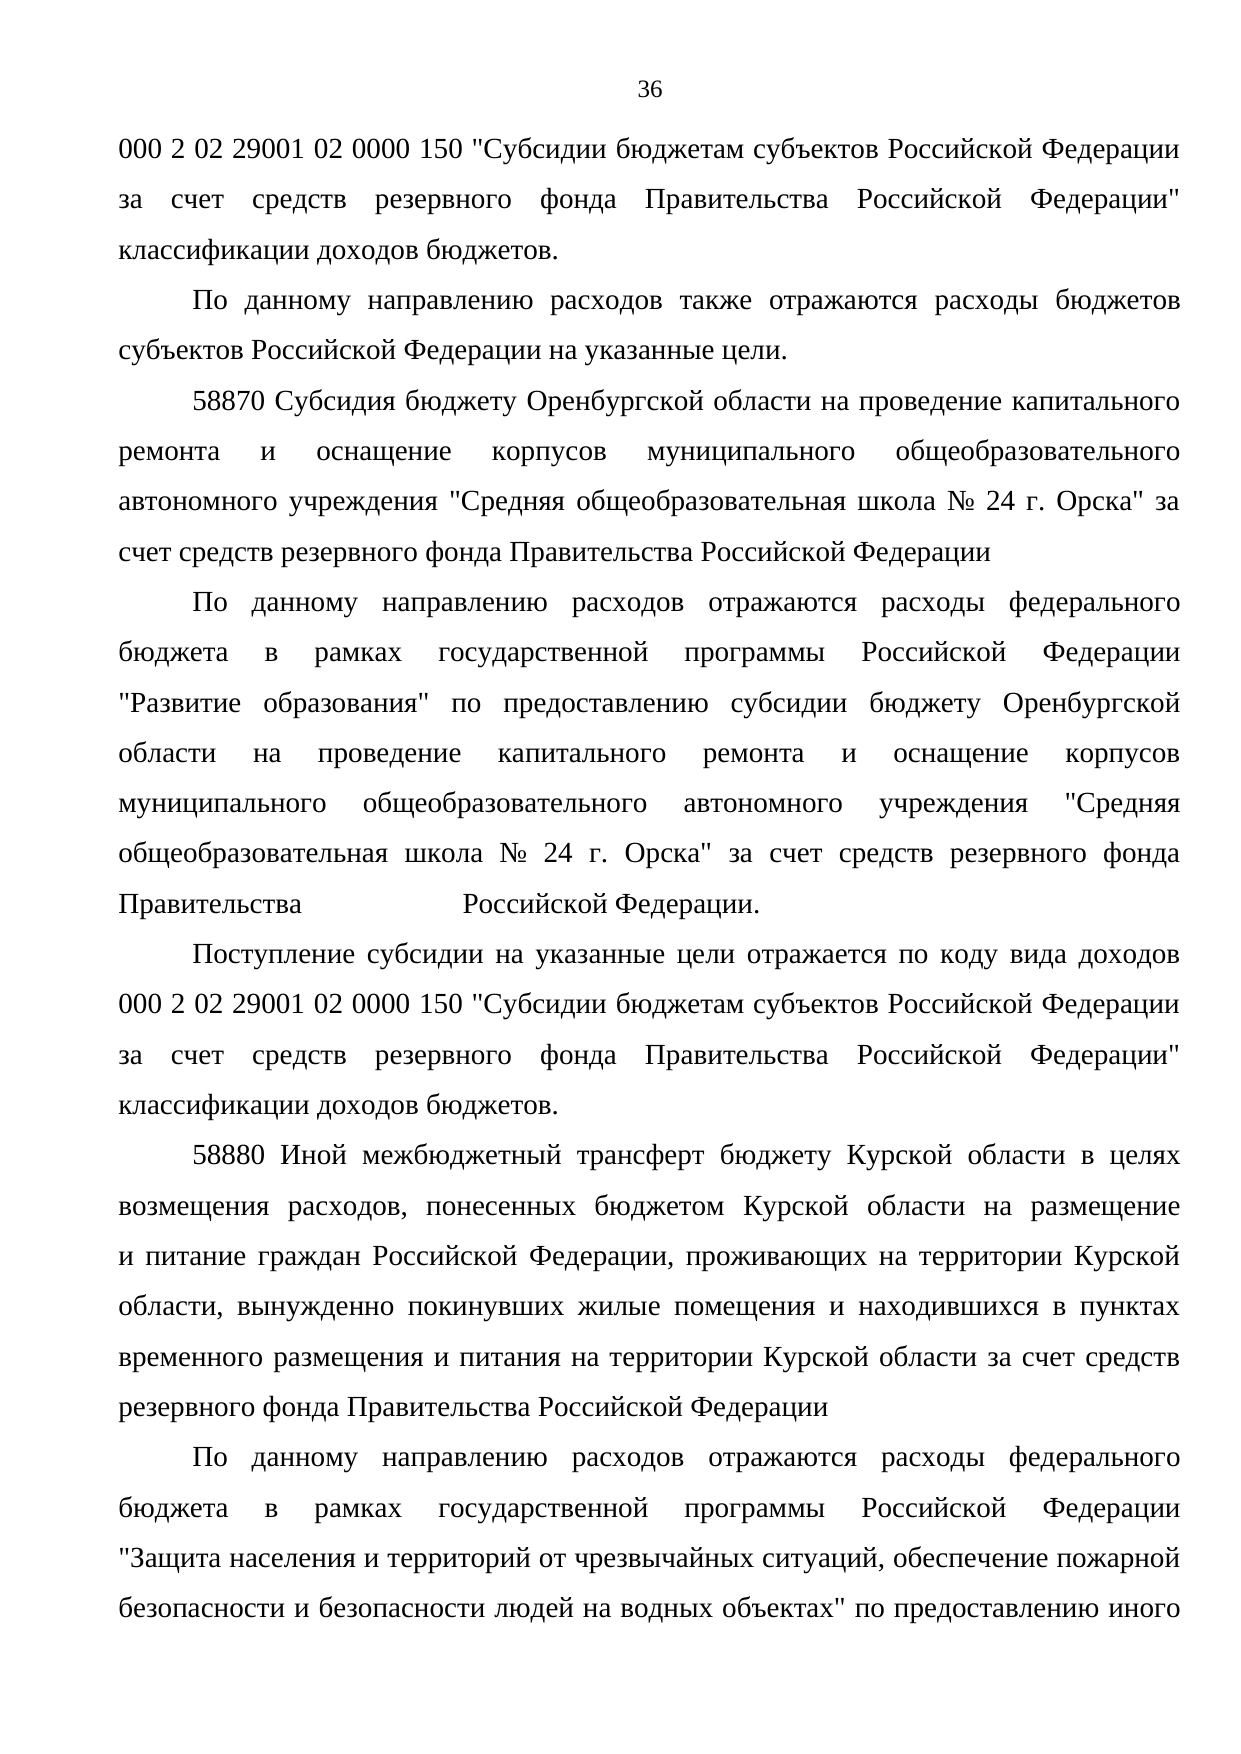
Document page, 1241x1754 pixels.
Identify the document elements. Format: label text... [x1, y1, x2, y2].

text 58880 Иной межбюджетный трансферт бюджету Курской области в целях возмещения расходов, понесенных бюджетом Курской области на размещение и питание граждан Российской Федерации, проживающих на территории Курской области, вынужденно покинувших жилые помещения и находившихся в пунктах временного размещения и питания на территории Курской области за счет средств резервного фонда Правительства Российской Федерации [118, 1137, 1181, 1423]
text По данному направлению расходов также отражаются расходы бюджетов субъектов Российской Федерации на указанные цели. [118, 282, 1181, 366]
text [118, 1439, 1181, 1624]
text По данному направлению расходов отражаются расходы федерального бюджета в рамках государственной программы Российской Федерации "Развитие образования" по предоставлению субсидии бюджету Оренбургской области на проведение капитального ремонта и оснащение корпусов муниципального общеобразовательного автономного учреждения "Средняя общеобразовательная школа № 24 г. Орска" за счет средств резервного фонда Правительства Российской Федерации. [118, 584, 1181, 919]
text 58870 Субсидия бюджету Оренбургской области на проведение капитального ремонта и оснащение корпусов муниципального общеобразовательного автономного учреждения "Средняя общеобразовательная школа № 24 г. Орска" за счет средств резервного фонда Правительства Российской Федерации [118, 383, 1181, 567]
text Поступление субсидии на указанные цели отражается по коду вида доходов 000 2 02 29001 02 0000 150 "Субсидии бюджетам субъектов Российской Федерации за счет средств резервного фонда Правительства Российской Федерации" классификации доходов бюджетов. [118, 936, 1181, 1121]
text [118, 131, 1181, 265]
